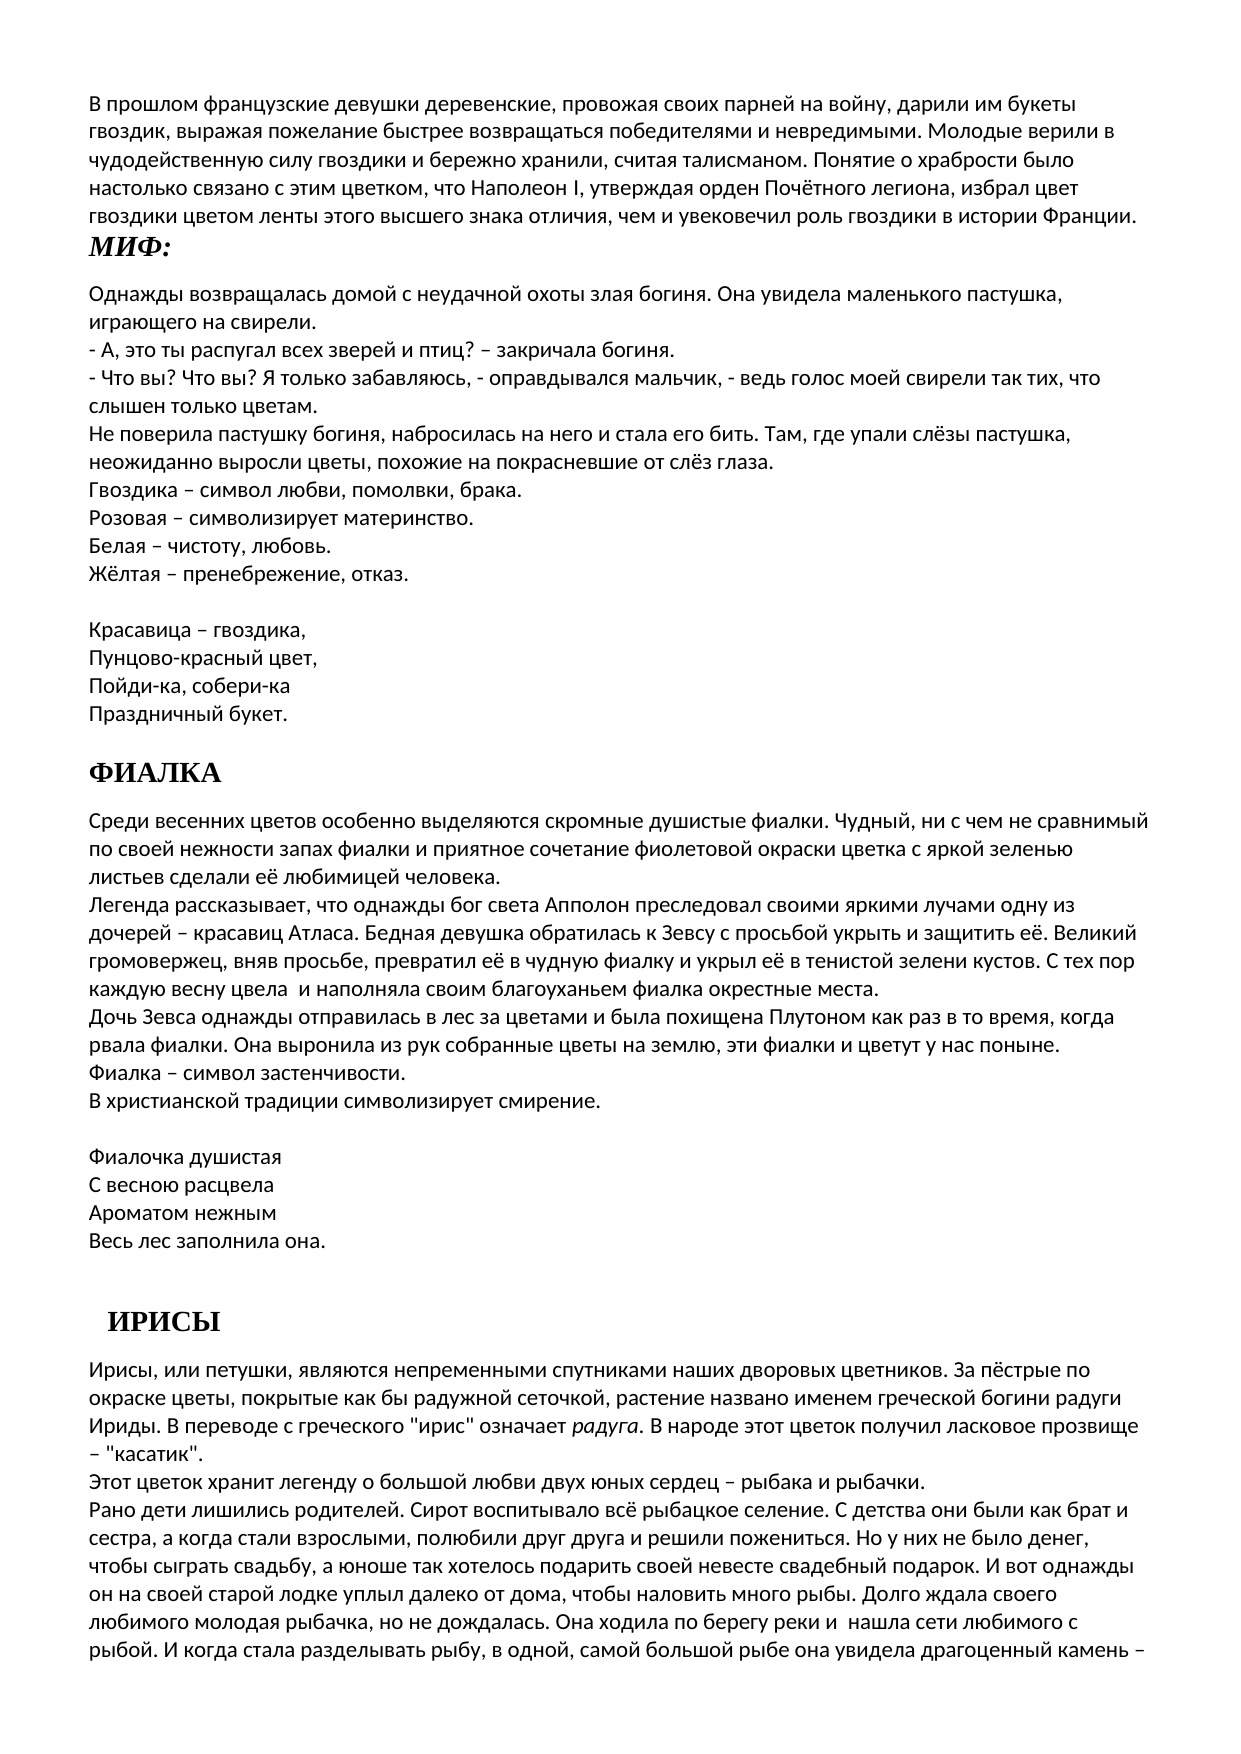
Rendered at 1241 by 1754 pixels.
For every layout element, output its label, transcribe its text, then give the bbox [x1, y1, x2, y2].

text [89, 1495, 1152, 1663]
text ФИАЛКА [89, 755, 1152, 789]
text В христианской традиции символизирует смирение. [89, 1086, 1152, 1114]
text Дочь Зевса однажды отправилась в лес за цветами и была похищена Плутоном как раз в то время, когда рвала фиалки. Она выронила из рук собранные цветы на землю, эти фиалки и цветут у нас поныне. [89, 1002, 1152, 1058]
text - А, это ты распугал всех зверей и птиц? – закричала богиня. [89, 335, 1152, 363]
text ИРИСЫ [89, 1304, 1152, 1338]
text Ирисы, или петушки, являются непременными спутниками наших дворовых цветников. За пёстрые по окраске цветы, покрытые как бы радужной сеточкой, растение названо именем греческой богини радуги Ириды. В переводе с греческого "ирис" означает радуга. В народе этот цветок получил ласковое прозвище – "касатик". [89, 1355, 1152, 1467]
text Фиалка – символ застенчивости. [89, 1058, 1152, 1086]
text Ароматом нежным [89, 1198, 1152, 1226]
text Не поверила пастушку богиня, набросилась на него и стала его бить. Там, где упали слёзы пастушка, неожиданно выросли цветы, похожие на покрасневшие от слёз глаза. [89, 419, 1152, 475]
text Фиалочка душистая [89, 1142, 1152, 1170]
text Среди весенних цветов особенно выделяются скромные душистые фиалки. Чудный, ни с чем не сравнимый по своей нежности запах фиалки и приятное сочетание фиолетовой окраски цветка с яркой зеленью листьев сделали её любимицей человека. [89, 806, 1152, 890]
text Весь лес заполнила она. [89, 1226, 1152, 1254]
text Праздничный букет. [89, 699, 1152, 727]
text Жёлтая – пренебрежение, отказ. [89, 559, 1152, 587]
text В прошлом французские девушки деревенские, провожая своих парней на войну, дарили им букеты гвоздик, выражая пожелание быстрее возвращаться победителями и невредимыми. Молодые верили в чудодейственную силу гвоздики и бережно хранили, считая талисманом. Понятие о храбрости было настолько связано с этим цветком, что Наполеон I, утверждая орден Почётного легиона, избрал цвет гвоздики цветом ленты этого высшего знака отличия, чем и увековечил роль гвоздики в истории Франции. [89, 89, 1152, 229]
text Пунцово-красный цвет, [89, 643, 1152, 671]
text МИФ: [89, 229, 1152, 262]
text Гвоздика – символ любви, помолвки, брака. [89, 475, 1152, 503]
text Белая – чистоту, любовь. [89, 531, 1152, 559]
text Красавица – гвоздика, [89, 615, 1152, 643]
text Розовая – символизирует материнство. [89, 503, 1152, 531]
text С весною расцвела [89, 1170, 1152, 1198]
text Легенда рассказывает, что однажды бог света Апполон преследовал своими яркими лучами одну из дочерей – красавиц Атласа. Бедная девушка обратилась к Зевсу с просьбой укрыть и защитить её. Великий громовержец, вняв просьбе, превратил её в чудную фиалку и укрыл её в тенистой зелени кустов. С тех пор каждую весну цвела и наполняла своим благоуханьем фиалка окрестные места. [89, 890, 1152, 1002]
text Однажды возвращалась домой с неудачной охоты злая богиня. Она увидела маленького пастушка, играющего на свирели. [89, 279, 1152, 335]
text Этот цветок хранит легенду о большой любви двух юных сердец – рыбака и рыбачки. [89, 1467, 1152, 1495]
text - Что вы? Что вы? Я только забавляюсь, - оправдывался мальчик, - ведь голос моей свирели так тих, что слышен только цветам. [89, 363, 1152, 419]
text Пойди-ка, собери-ка [89, 671, 1152, 699]
